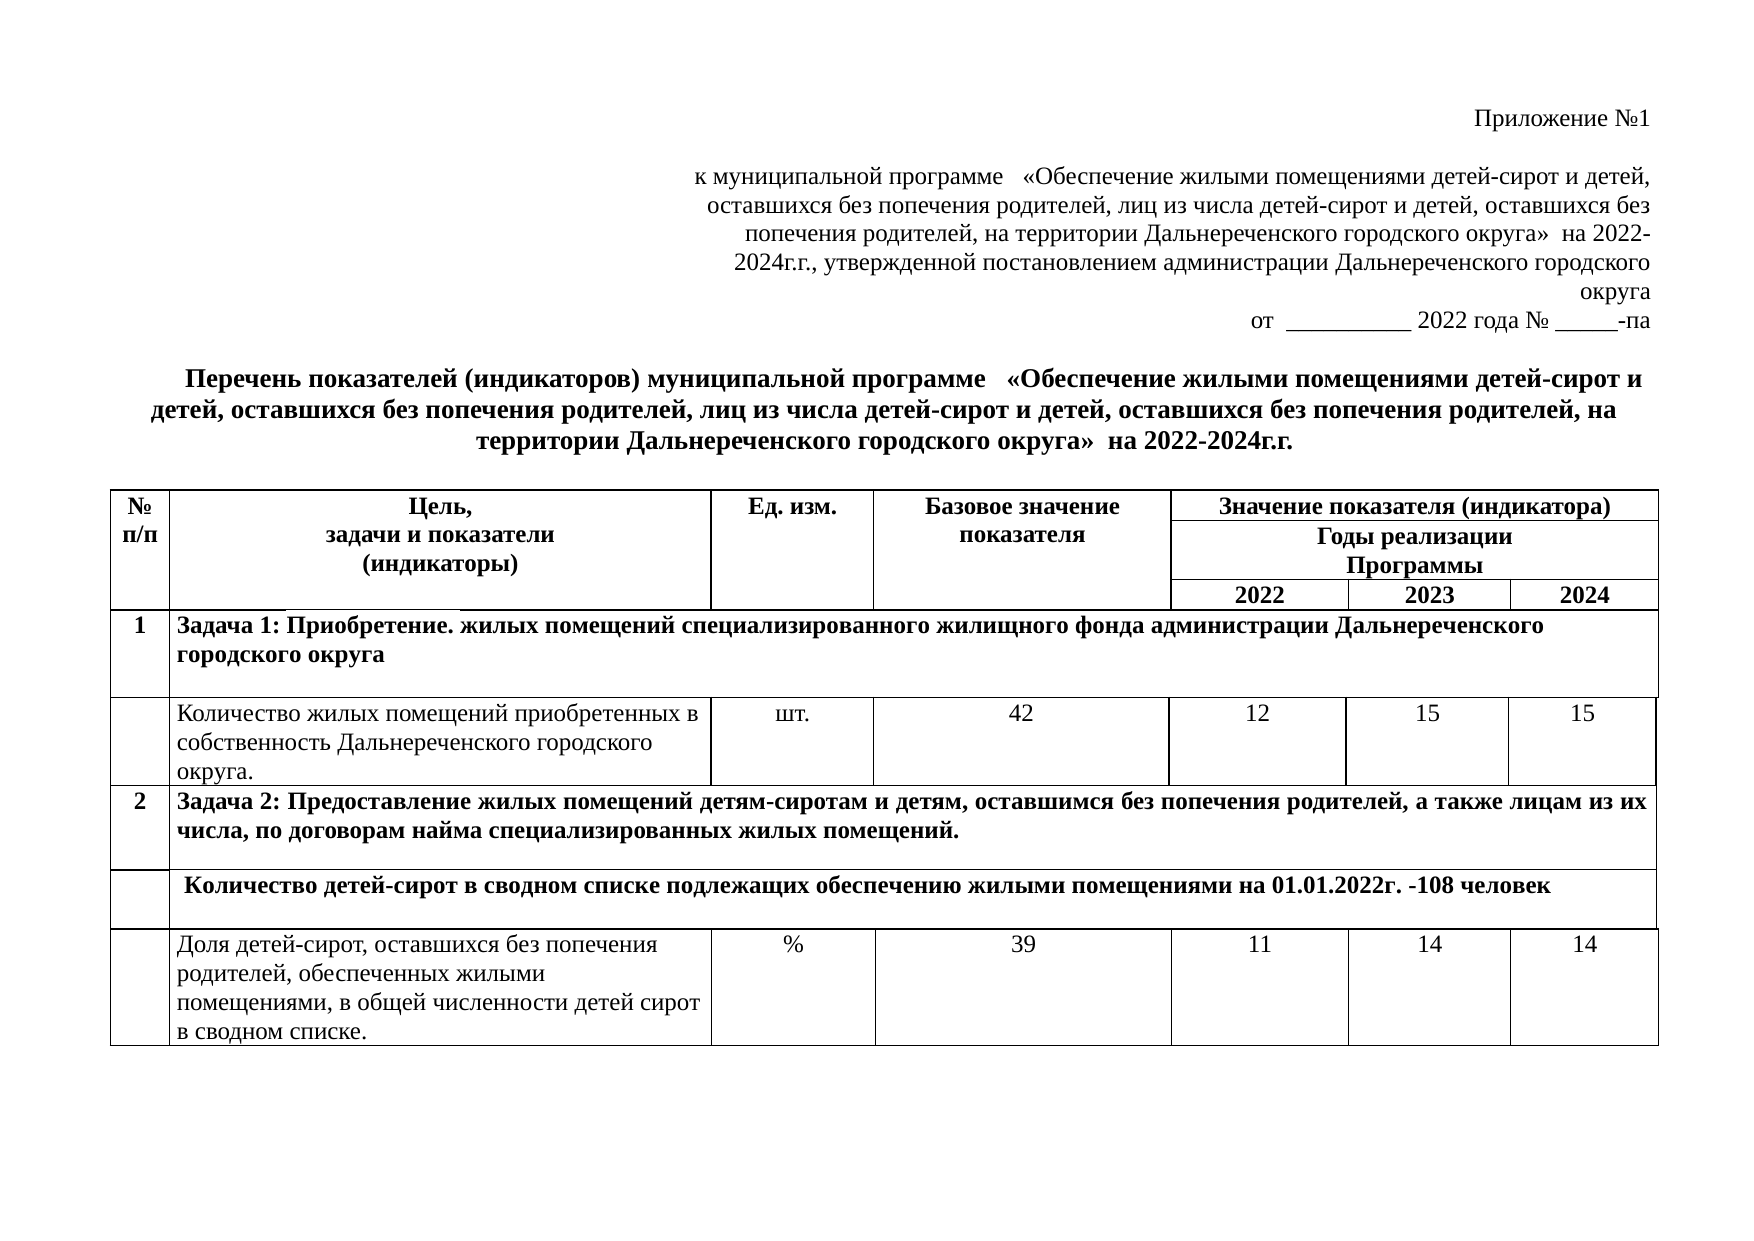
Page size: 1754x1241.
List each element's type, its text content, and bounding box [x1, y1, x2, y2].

table_cell 11 [1172, 930, 1348, 1044]
table_cell 1 [111, 611, 169, 697]
table_cell 42 [874, 698, 1168, 784]
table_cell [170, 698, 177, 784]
table_cell Доля детей-сирот, оставшихся без попечения родителей, обеспеченных жилыми помещениями, в общей численности детей сирот в сводном списке. [170, 930, 711, 1044]
table_cell [111, 871, 169, 928]
table_cell 15 [1509, 698, 1655, 784]
table_header Цель, задачи и показатели (индикаторы) [170, 491, 710, 609]
text к муниципальной программе «Обеспечение жилыми помещениями детей-сирот и детей, оставшихся без попечения родителей, лиц из числа детей-сирот и детей, оставшихся без попечения родителей, на территории Дальнереченского городского округа» на 2022-2024г.г., утвержденной постановлением администрации Дальнереченского городского округа [664, 161, 1651, 305]
table_cell 14 [1511, 930, 1658, 1044]
table_cell 2024 [1511, 580, 1658, 609]
text Перечень показателей (индикаторов) муниципальной программе «Обеспечение жилыми помещениями детей-сирот и детей, оставшихся без попечения родителей, лиц из числа детей-сирот и детей, оставшихся без попечения родителей, на территории Дальнереченского городского округа» на 2022-2024г.г. [118, 362, 1651, 456]
table_cell Количество жилых помещений приобретенных в собственность Дальнереченского городского округа. [253, 698, 710, 784]
table_header Значение показателя (индикатора) [1172, 491, 1658, 519]
table_cell % [712, 930, 875, 1044]
text Приложение №1 [664, 103, 1651, 132]
table_cell Количество детей-сирот в сводном списке подлежащих обеспечению жилыми помещениями на 01.01.2022г. -108 человек [170, 870, 1656, 928]
table_cell Задача 1: Приобретение. жилых помещений специализированного жилищного фонда администрации Дальнереченского городского округа [170, 611, 1658, 697]
table_header Базовое значение показателя [874, 491, 1170, 609]
table_cell шт. [712, 698, 873, 784]
table_header Ед. изм. [712, 491, 873, 609]
table_cell 2023 [1349, 580, 1510, 609]
table_cell 15 [1347, 698, 1508, 784]
table_cell Годы реализации Программы [1172, 521, 1658, 578]
table_cell 2022 [1172, 580, 1348, 609]
table_cell 14 [1349, 930, 1510, 1044]
table_header № п/п [111, 491, 169, 609]
text от __________ 2022 года № _____-па [650, 305, 1651, 333]
table_cell Задача 2: Предоставление жилых помещений детям-сиротам и детям, оставшимся без попечения родителей, а также лицам из их числа, по договорам найма специализированных жилых помещений. [170, 786, 1656, 869]
table_cell 2 [111, 786, 169, 869]
table_cell [111, 930, 169, 1044]
table_cell 39 [876, 930, 1171, 1044]
table_cell 12 [1170, 698, 1345, 784]
table_cell [111, 698, 169, 784]
